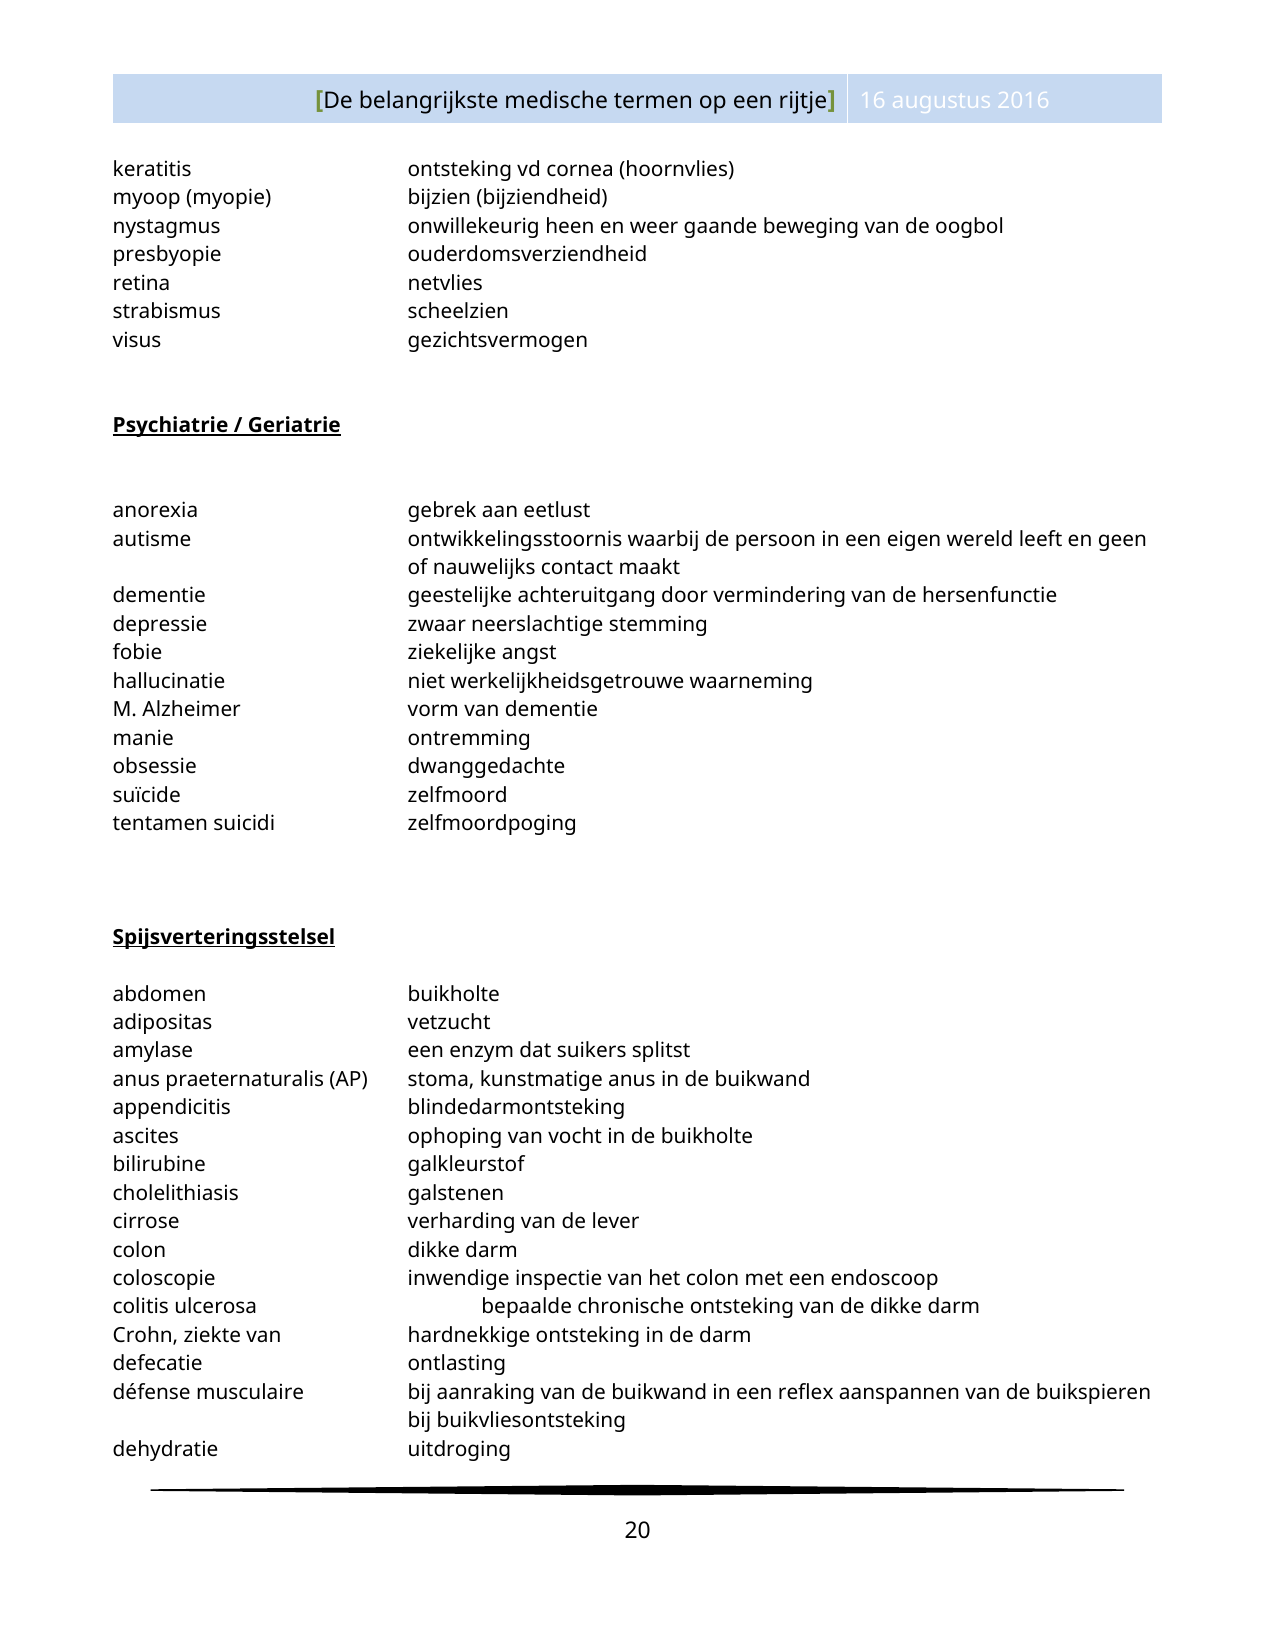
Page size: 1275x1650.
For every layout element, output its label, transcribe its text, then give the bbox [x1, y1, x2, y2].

text suïcide zelfmoord [112, 780, 1162, 808]
text dementie geestelijke achteruitgang door vermindering van de hersenfunctie [112, 581, 1162, 609]
text adipositas vetzucht [112, 1007, 1162, 1036]
text M. Alzheimer vorm van dementie [112, 694, 1162, 723]
text dehydratie uitdroging [112, 1434, 1162, 1462]
text cholelithiasis galstenen [112, 1178, 1162, 1206]
text manie ontremming [112, 723, 1162, 751]
text cirrose verharding van de lever [112, 1206, 1162, 1235]
text hallucinatie niet werkelijkheidsgetrouwe waarneming [112, 666, 1162, 694]
text presbyopie ouderdomsverziendheid [112, 239, 1162, 268]
text defecatie ontlasting [112, 1348, 1162, 1377]
text appendicitis blindedarmontsteking [112, 1092, 1162, 1121]
text abdomen buikholte [112, 979, 1162, 1007]
text retina netvlies [112, 268, 1162, 296]
text fobie ziekelijke angst [112, 637, 1162, 666]
text obsessie dwanggedachte [112, 751, 1162, 780]
text défense musculaire bij aanraking van de buikwand in een reflex aanspannen van de buikspieren bij buikvliesontsteking [112, 1377, 1162, 1434]
text Spijsverteringsstelsel [112, 922, 1162, 950]
text depressie zwaar neerslachtige stemming [112, 609, 1162, 637]
text ascites ophoping van vocht in de buikholte [112, 1121, 1162, 1149]
text colon dikke darm [112, 1235, 1162, 1263]
text coloscopie inwendige inspectie van het colon met een endoscoop [112, 1263, 1162, 1292]
text nystagmus onwillekeurig heen en weer gaande beweging van de oogbol [112, 211, 1162, 239]
text Psychiatrie / Geriatrie [112, 410, 1162, 438]
text keratitis ontsteking vd cornea (hoornvlies) [112, 154, 1162, 182]
text visus gezichtsvermogen [112, 325, 1162, 353]
text tentamen suicidi zelfmoordpoging [112, 808, 1162, 837]
text anorexia gebrek aan eetlust [112, 495, 1162, 524]
text anus praeternaturalis (AP) stoma, kunstmatige anus in de buikwand [112, 1064, 1162, 1092]
text strabismus scheelzien [112, 296, 1162, 325]
text autisme ontwikkelingsstoornis waarbij de persoon in een eigen wereld leeft en geen of nauwelijks contact maakt [112, 524, 1162, 581]
text bilirubine galkleurstof [112, 1149, 1162, 1178]
text colitis ulcerosa bepaalde chronische ontsteking van de dikke darm [112, 1292, 1162, 1320]
text Crohn, ziekte van hardnekkige ontsteking in de darm [112, 1320, 1162, 1348]
text myoop (myopie) bijzien (bijziendheid) [112, 182, 1162, 211]
text amylase een enzym dat suikers splitst [112, 1036, 1162, 1064]
